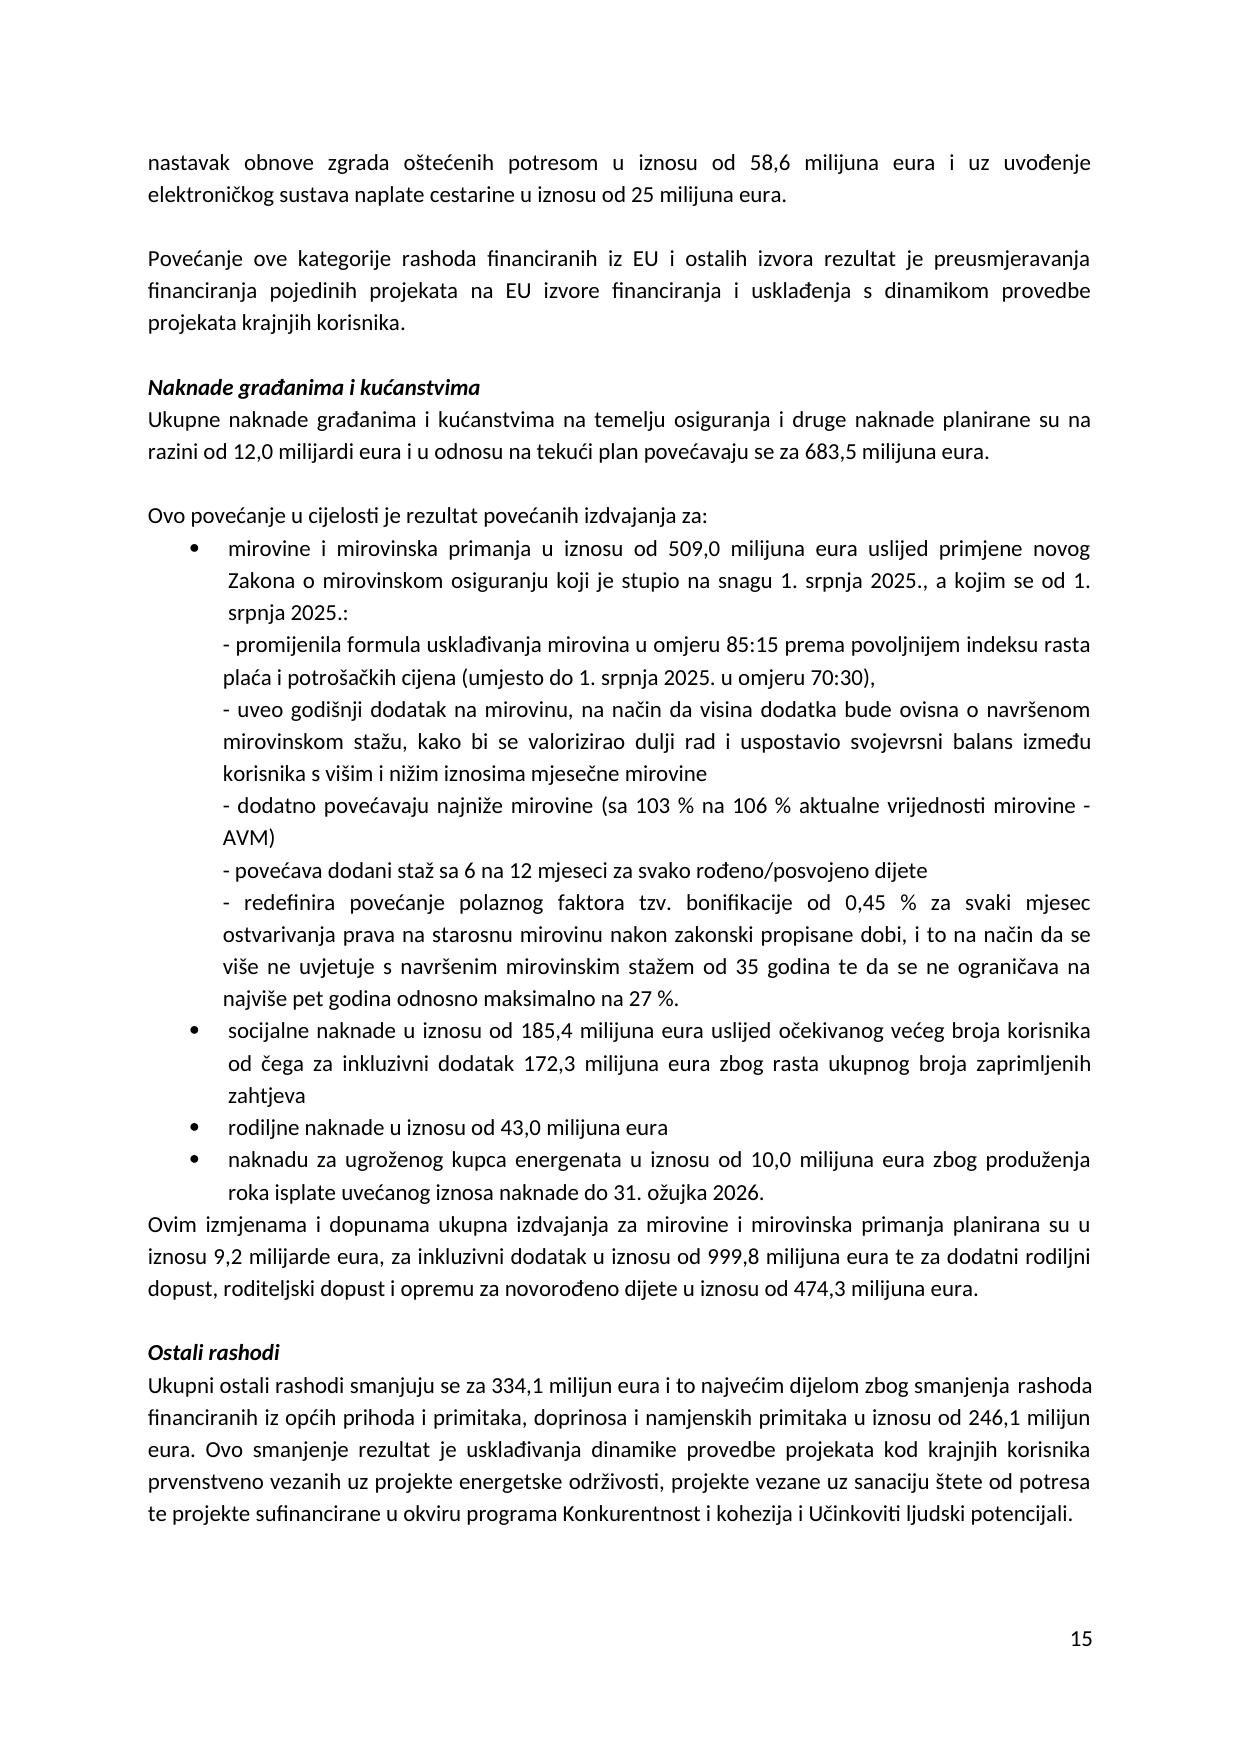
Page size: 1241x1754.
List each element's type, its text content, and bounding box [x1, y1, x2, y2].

list rodiljne naknade u iznosu od 43,0 milijuna eura [190, 1113, 1093, 1141]
text - dodatno povećavaju najniže mirovine (sa 103 % na 106 % aktualne vrijednosti mirovine - AVM) [223, 791, 1093, 852]
list mirovine i mirovinska primanja u iznosu od 509,0 milijuna eura uslijed primjene novog Zakona o mirovinskom osiguranju koji je stupio na snagu 1. srpnja 2025., a kojim se od 1. srpnja 2025.: [190, 534, 1093, 626]
text Ukupne naknade građanima i kućanstvima na temelju osiguranja i druge naknade planirane su na razini od 12,0 milijardi eura i u odnosu na tekući plan povećavaju se za 683,5 milijuna eura. [148, 405, 1093, 465]
text Povećanje ove kategorije rashoda financiranih iz EU i ostalih izvora rezultat je preusmjeravanja financiranja pojedinih projekata na EU izvore financiranja i usklađenja s dinamikom provedbe projekata krajnjih korisnika. [148, 244, 1093, 337]
text - povećava dodani staž sa 6 na 12 mjeseci za svako rođeno/posvojeno dijete [223, 856, 1093, 884]
list socijalne naknade u iznosu od 185,4 milijuna eura uslijed očekivanog većeg broja korisnika od čega za inkluzivni dodatak 172,3 milijuna eura zbog rasta ukupnog broja zaprimljenih zahtjeva [190, 1017, 1093, 1109]
list naknadu za ugroženog kupca energenata u iznosu od 10,0 milijuna eura zbog produženja roka isplate uvećanog iznosa naknade do 31. ožujka 2026. [190, 1145, 1093, 1206]
text Ovim izmjenama i dopunama ukupna izdvajanja za mirovine i mirovinska primanja planirana su u iznosu 9,2 milijarde eura, za inkluzivni dodatak u iznosu od 999,8 milijuna eura te za dodatni rodiljni dopust, roditeljski dopust i opremu za novorođeno dijete u iznosu od 474,3 milijuna eura. [148, 1210, 1093, 1302]
text Ovo povećanje u cijelosti je rezultat povećanih izdvajanja za: [148, 502, 1093, 530]
text Ukupni ostali rashodi smanjuju se za 334,1 milijun eura i to najvećim dijelom zbog smanjenja rashoda financiranih iz općih prihoda i primitaka, doprinosa i namjenskih primitaka u iznosu od 246,1 milijun eura. Ovo smanjenje rezultat je usklađivanja dinamike provedbe projekata kod krajnjih korisnika prvenstveno vezanih uz projekte energetske održivosti, projekte vezane uz sanaciju štete od potresa te projekte sufinancirane u okviru programa Konkurentnost i kohezija i Učinkoviti ljudski potencijali. [148, 1371, 1093, 1527]
text - redefinira povećanje polaznog faktora tzv. bonifikacije od 0,45 % za svaki mjesec ostvarivanja prava na starosnu mirovinu nakon zakonski propisane dobi, i to na način da se više ne uvjetuje s navršenim mirovinskim stažem od 35 godina te da se ne ograničava na najviše pet godina odnosno maksimalno na 27 %. [223, 888, 1093, 1012]
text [148, 148, 1093, 208]
text - promijenila formula usklađivanja mirovina u omjeru 85:15 prema povoljnijem indeksu rasta plaća i potrošačkih cijena (umjesto do 1. srpnja 2025. u omjeru 70:30), [223, 630, 1093, 691]
text Ostali rashodi [148, 1338, 1093, 1367]
text Naknade građanima i kućanstvima [148, 373, 1093, 401]
text - uveo godišnji dodatak na mirovinu, na način da visina dodatka bude ovisna o navršenom mirovinskom stažu, kako bi se valorizirao dulji rad i uspostavio svojevrsni balans između korisnika s višim i nižim iznosima mjesečne mirovine [223, 695, 1093, 787]
